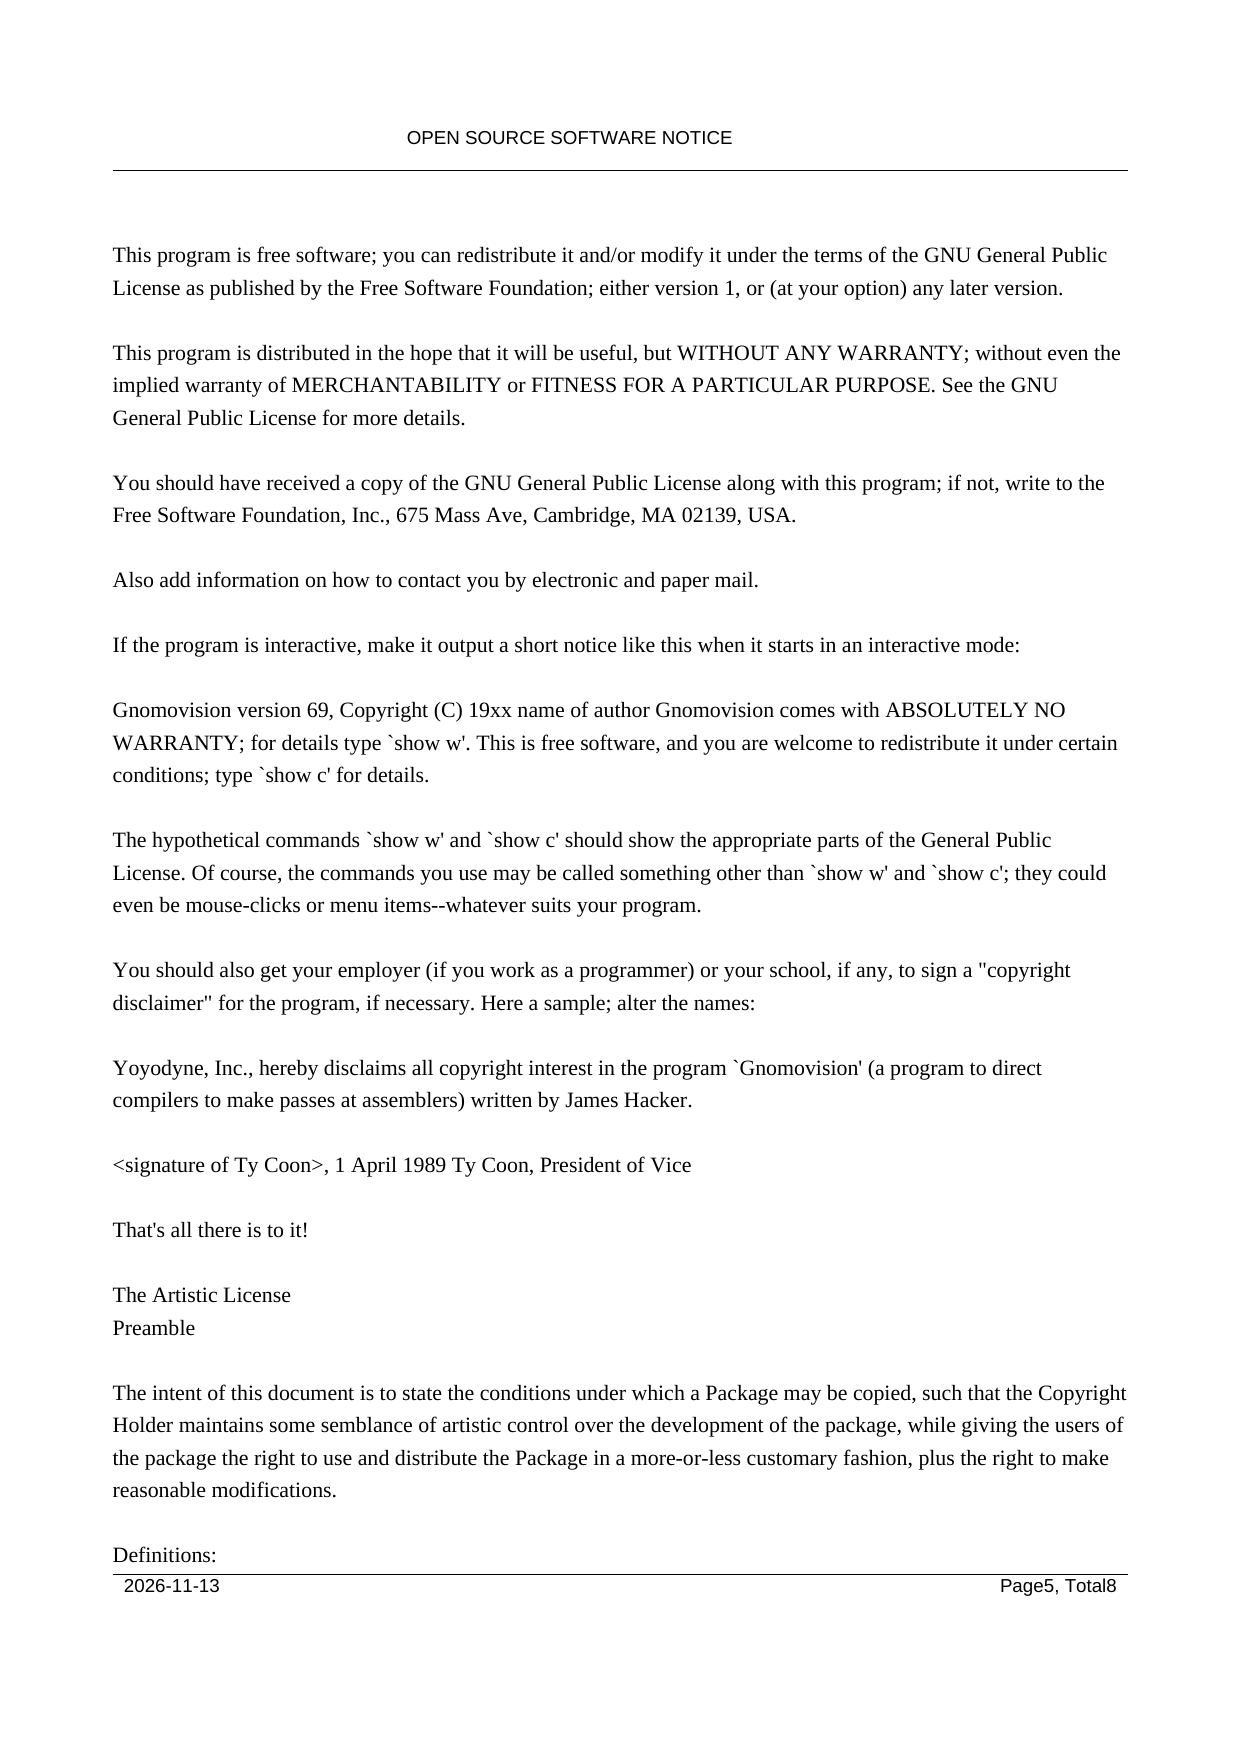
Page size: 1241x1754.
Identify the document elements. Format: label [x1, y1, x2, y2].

text [112, 206, 1128, 1571]
